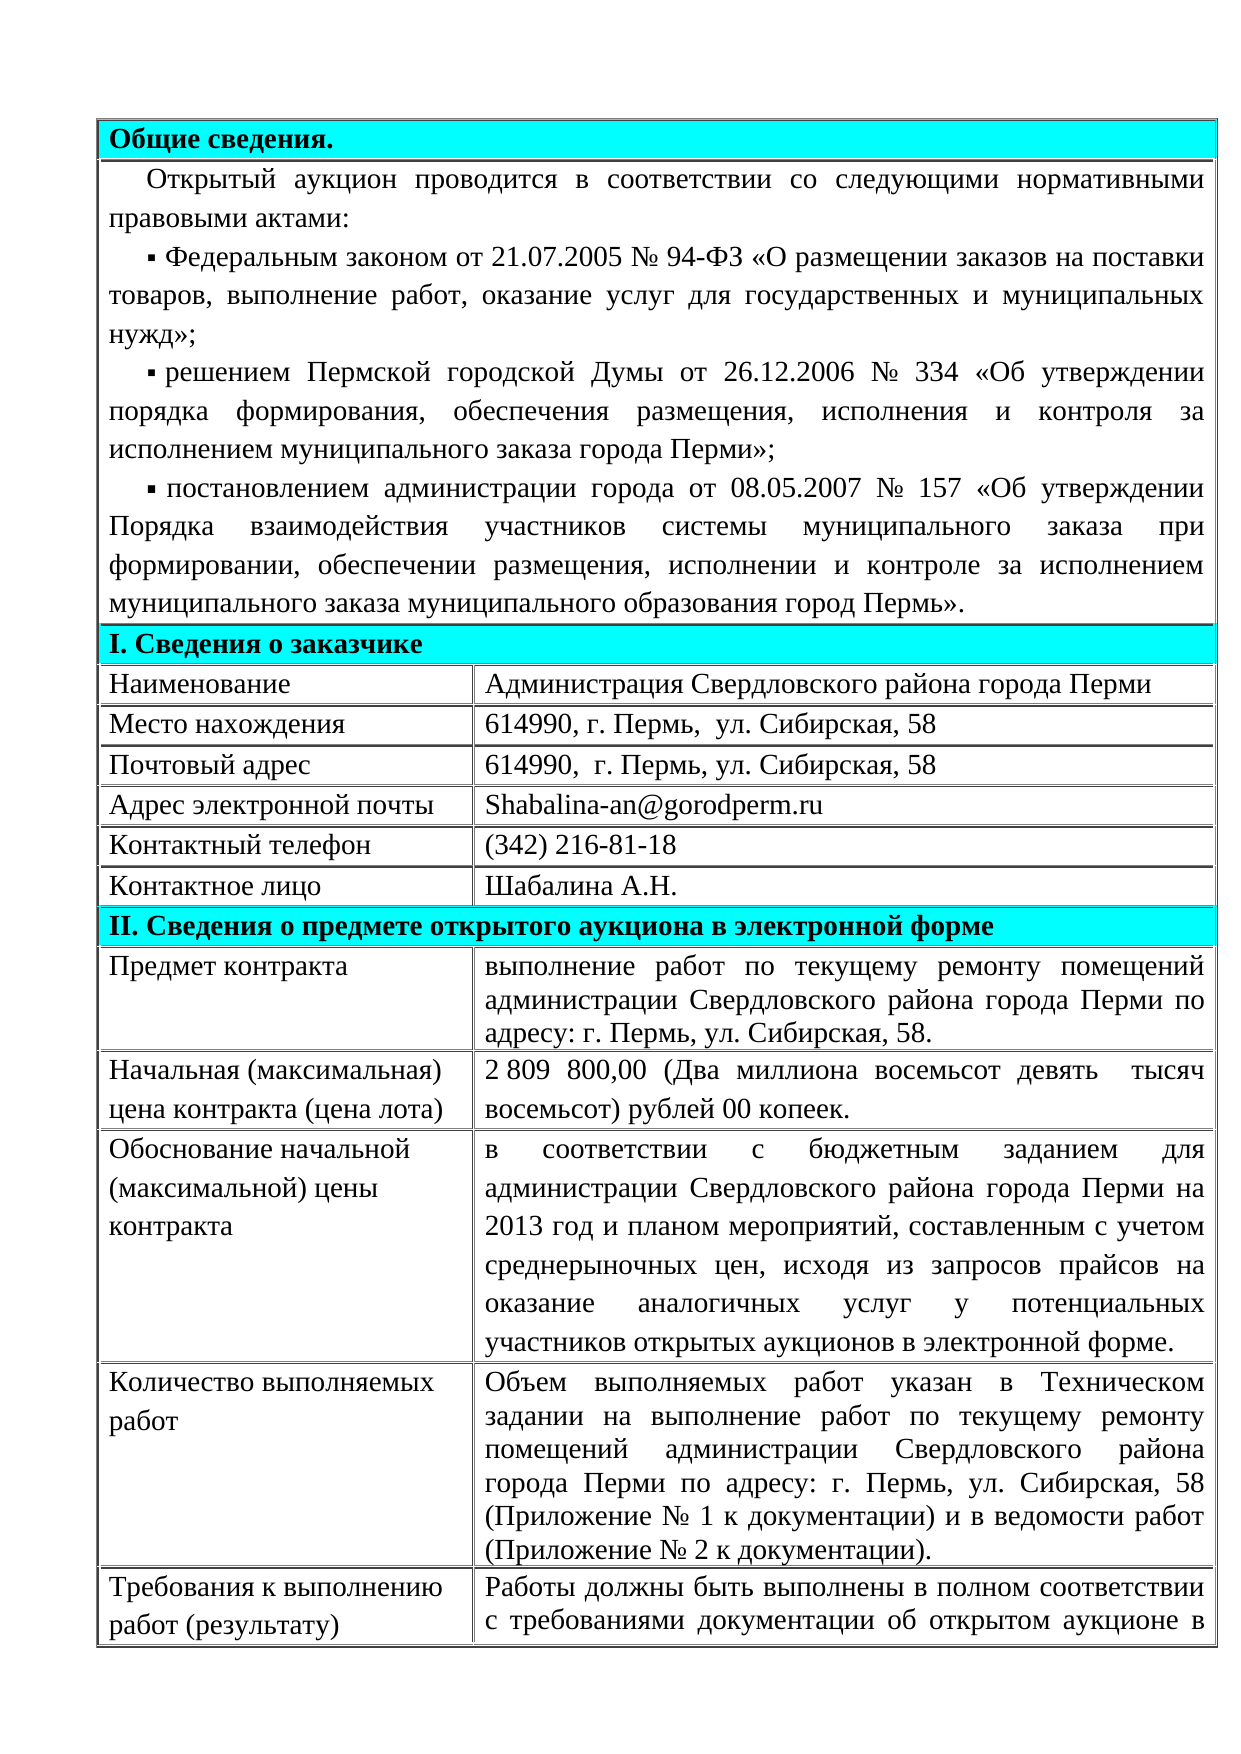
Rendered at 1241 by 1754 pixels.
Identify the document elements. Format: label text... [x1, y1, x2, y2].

table_cell Обоснование начальной (максимальной) цены контракта [99, 1128, 472, 1361]
table_cell Предмет контракта [99, 945, 472, 1049]
table_cell Адрес электронной почты [99, 784, 472, 824]
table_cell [473, 1565, 1217, 1644]
table_cell Почтовый адрес [99, 744, 472, 784]
table_cell II. Сведения о предмете открытого аукциона в электронной форме [99, 905, 1215, 945]
table_cell Количество выполняемых работ [99, 1361, 472, 1565]
table_cell Начальная (максимальная) цена контракта (цена лота) [99, 1049, 472, 1128]
table_header Общие сведения. [99, 121, 1215, 158]
table_cell Шабалина А.Н. [475, 865, 1217, 905]
table_cell Администрация Свердловского района города Перми [475, 663, 1215, 703]
table_cell Контактное лицо [97, 865, 472, 905]
table_cell Открытый аукцион проводится в соответствии со следующими нормативными правовыми актами: Федеральным законом от 21.07.2005 № 94-ФЗ «О размещении заказов на поставки товаров, выполнение работ, оказание услуг для государственных и муниципальных нужд»; решением Пермской городской Думы от 26.12.2006 № 334 «Об утверждении порядка формирования, обеспечения размещения, исполнения и контроля за исполнением муниципального заказа города Перми»; постановлением администрации города от 08.05.2007 № 157 «Об утверждении Порядка взаимодействия участников системы муниципального заказа при формировании, обеспечении размещения, исполнении и контроле за исполнением муниципального заказа муниципального образования город Пермь». [97, 159, 1217, 623]
table_cell Наименование [99, 663, 472, 703]
table_cell выполнение работ по текущему ремонту помещений администрации Свердловского района города Перми по адресу: г. Пермь, ул. Сибирская, 58. [475, 945, 1215, 1049]
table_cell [97, 1565, 473, 1644]
table_cell Объем выполняемых работ указан в Техническом задании на выполнение работ по текущему ремонту помещений администрации Свердловского района города Перми по адресу: г. Пермь, ул. Сибирская, 58 (Приложение № 1 к документации) и в ведомости работ (Приложение № 2 к документации). [475, 1361, 1215, 1565]
table_cell Контактный телефон [97, 824, 473, 864]
table_cell в соответствии с бюджетным заданием для администрации Свердловского района города Перми на 2013 год и планом мероприятий, составленным с учетом среднерыночных цен, исходя из запросов прайсов на оказание аналогичных услуг у потенциальных участников открытых аукционов в электронной форме. [475, 1128, 1215, 1361]
table_cell 2 809 800,00 (Два миллиона восемьсот девять тысяч восемьсот) рублей 00 копеек. [475, 1049, 1215, 1128]
table_cell . Пермь, ул. Сибирская, 58 [473, 703, 1217, 744]
table_cell Shabalina-an@gorodperm.ru [475, 784, 1215, 824]
table_cell I. Сведения о заказчике [99, 623, 1215, 663]
table_cell 614990, г. Пермь, ул. Сибирская, 58 [475, 744, 1215, 784]
table_cell (342) 216-81-18 [473, 824, 1217, 864]
table_cell Место нахождения [97, 703, 473, 744]
